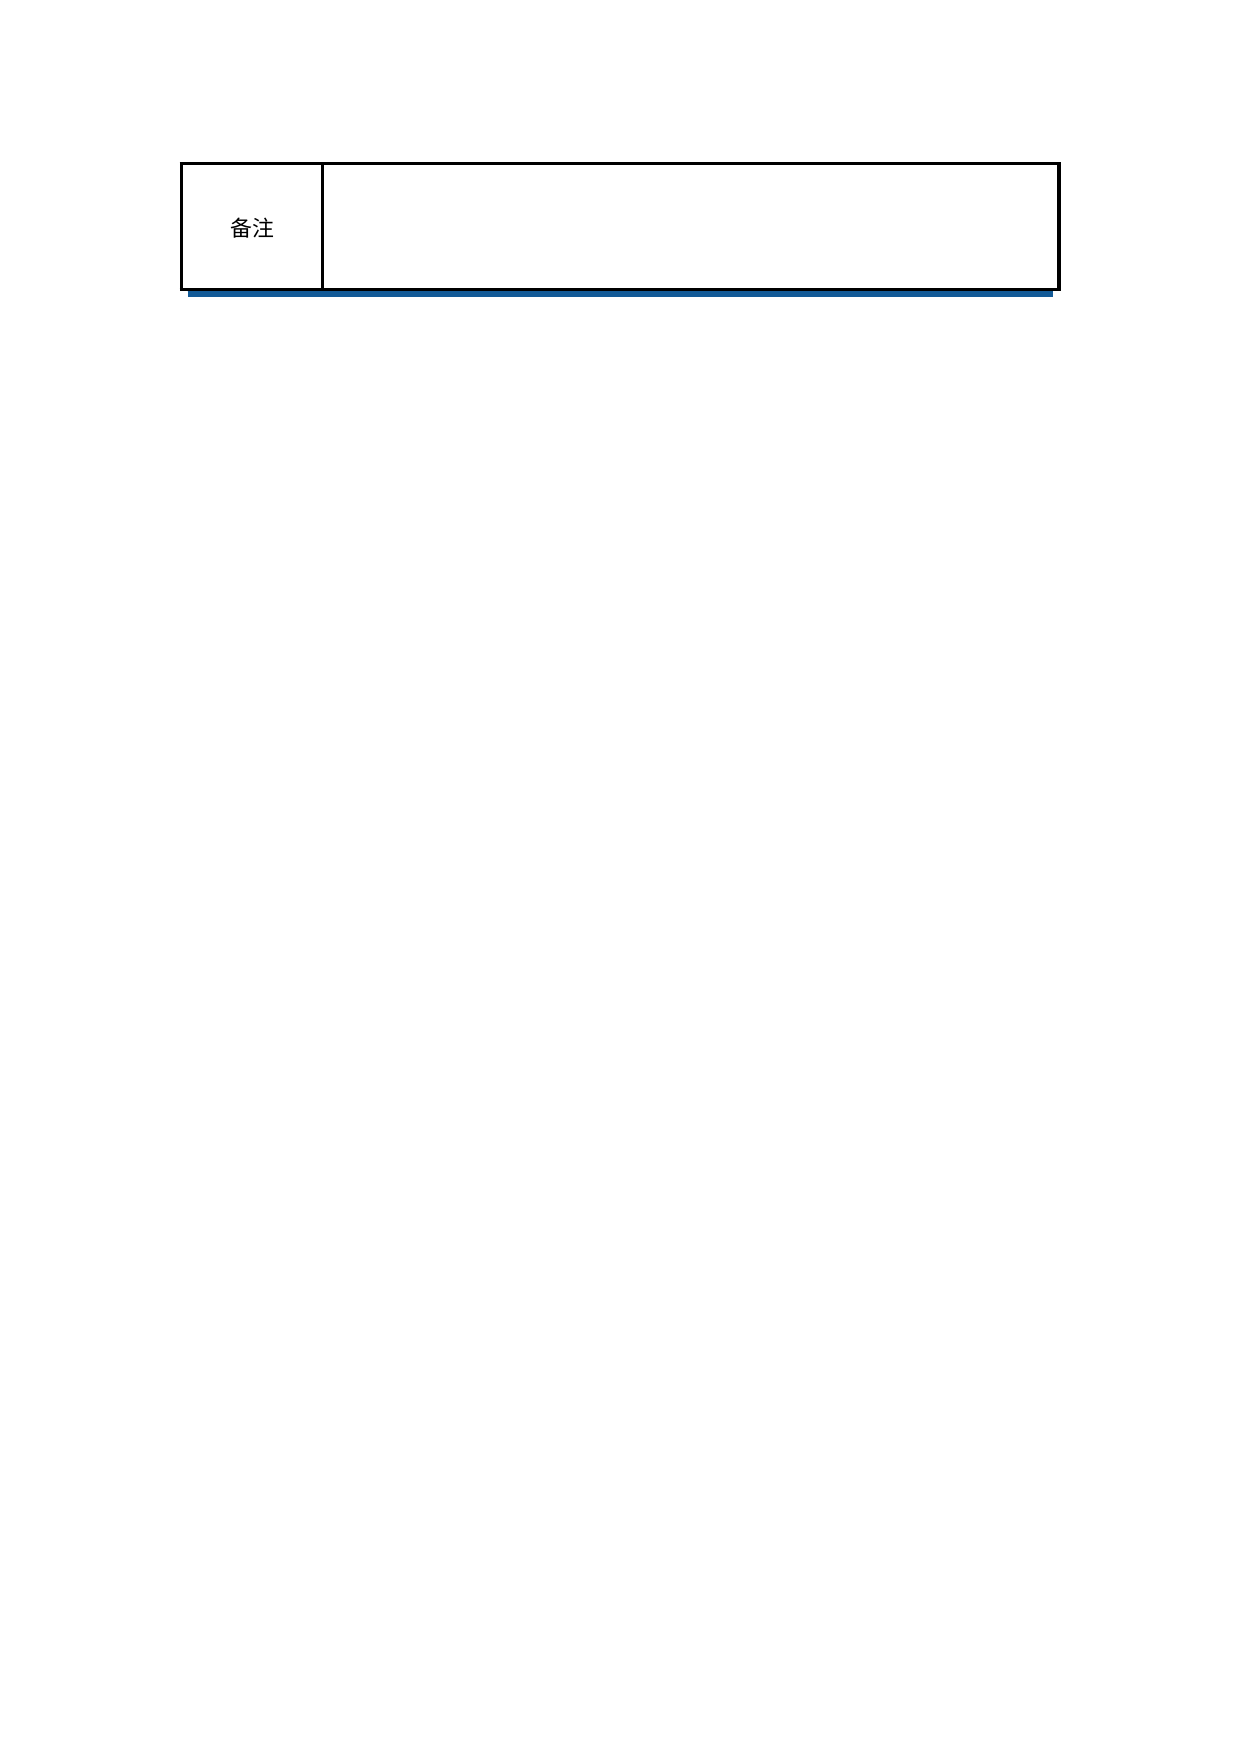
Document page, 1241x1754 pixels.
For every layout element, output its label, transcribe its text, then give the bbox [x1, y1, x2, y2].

table_cell [324, 165, 1057, 288]
table_cell 备注 [183, 165, 321, 288]
